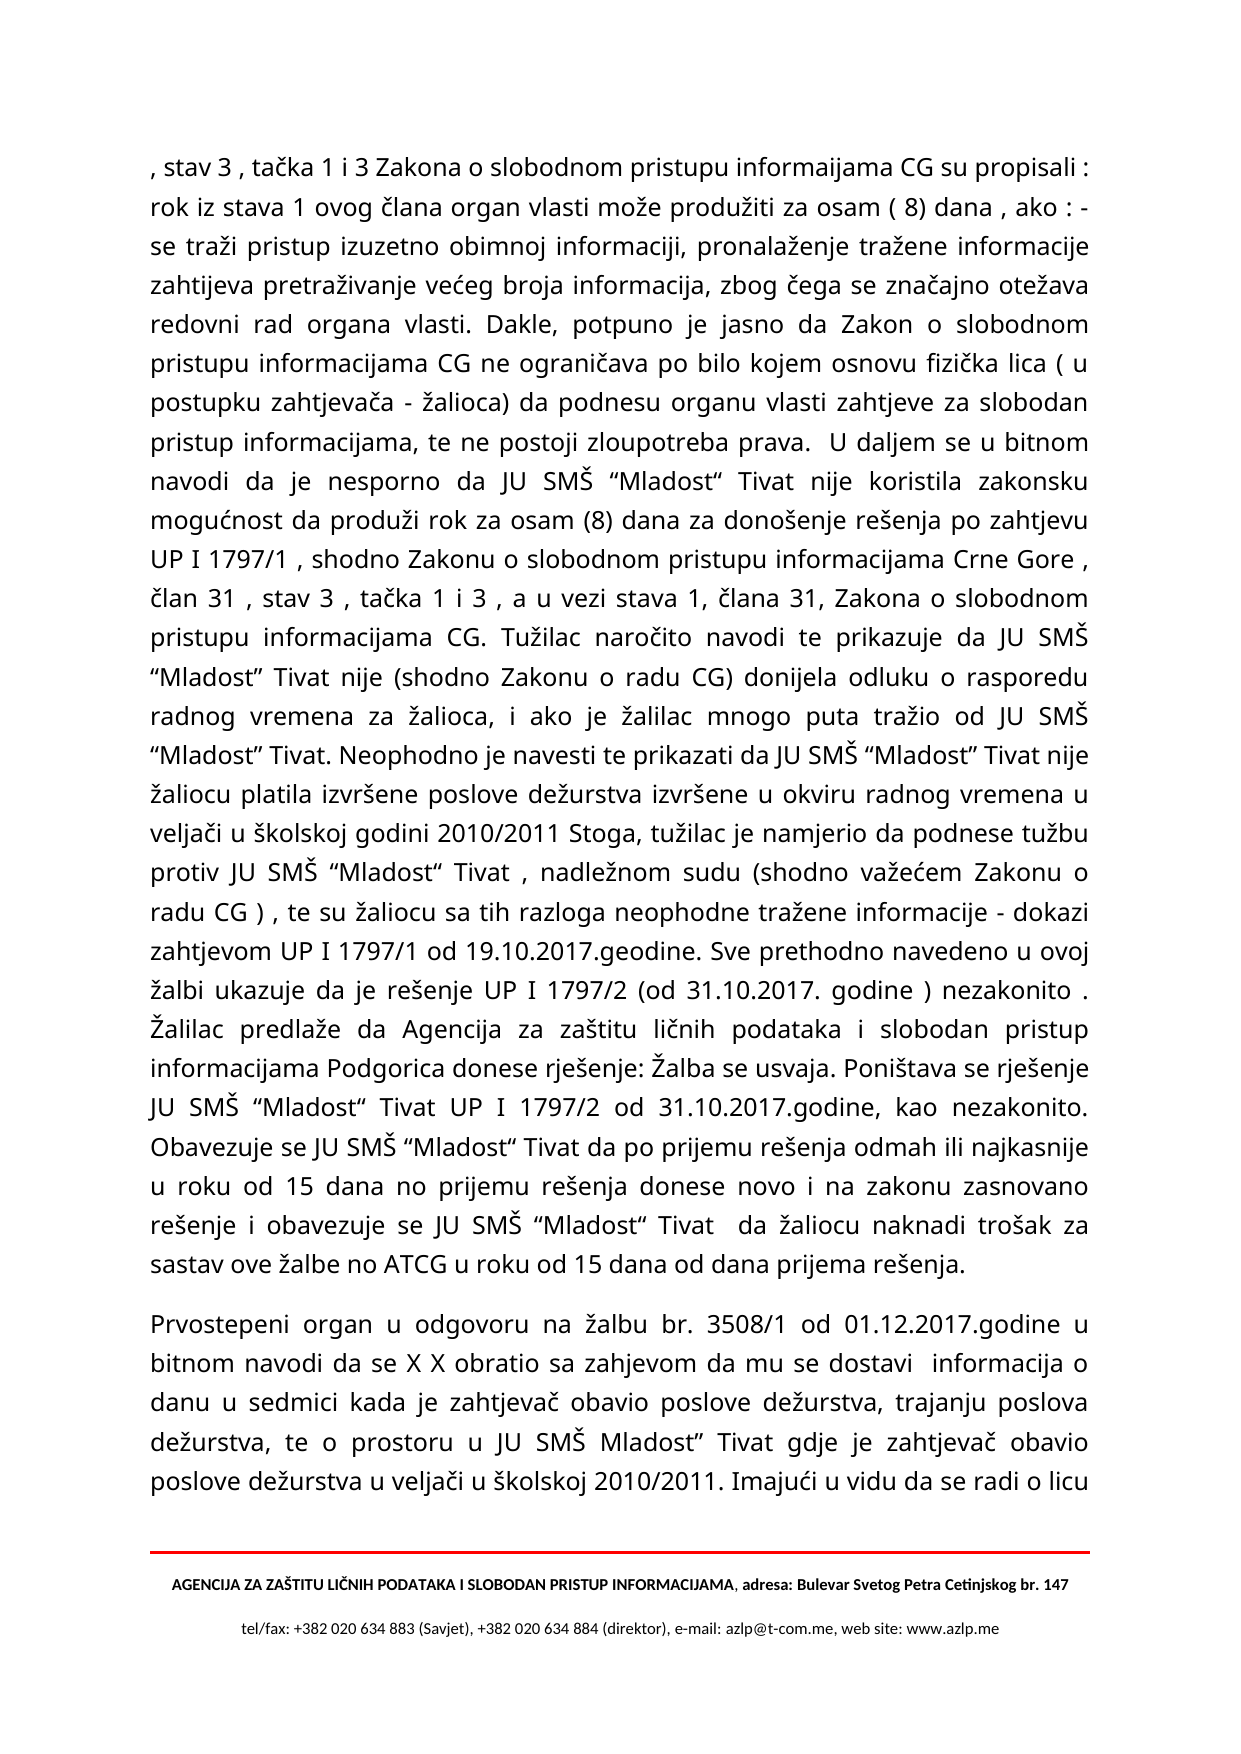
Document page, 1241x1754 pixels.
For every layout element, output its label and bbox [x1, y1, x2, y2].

text [150, 1307, 1090, 1497]
text [150, 150, 1090, 1281]
